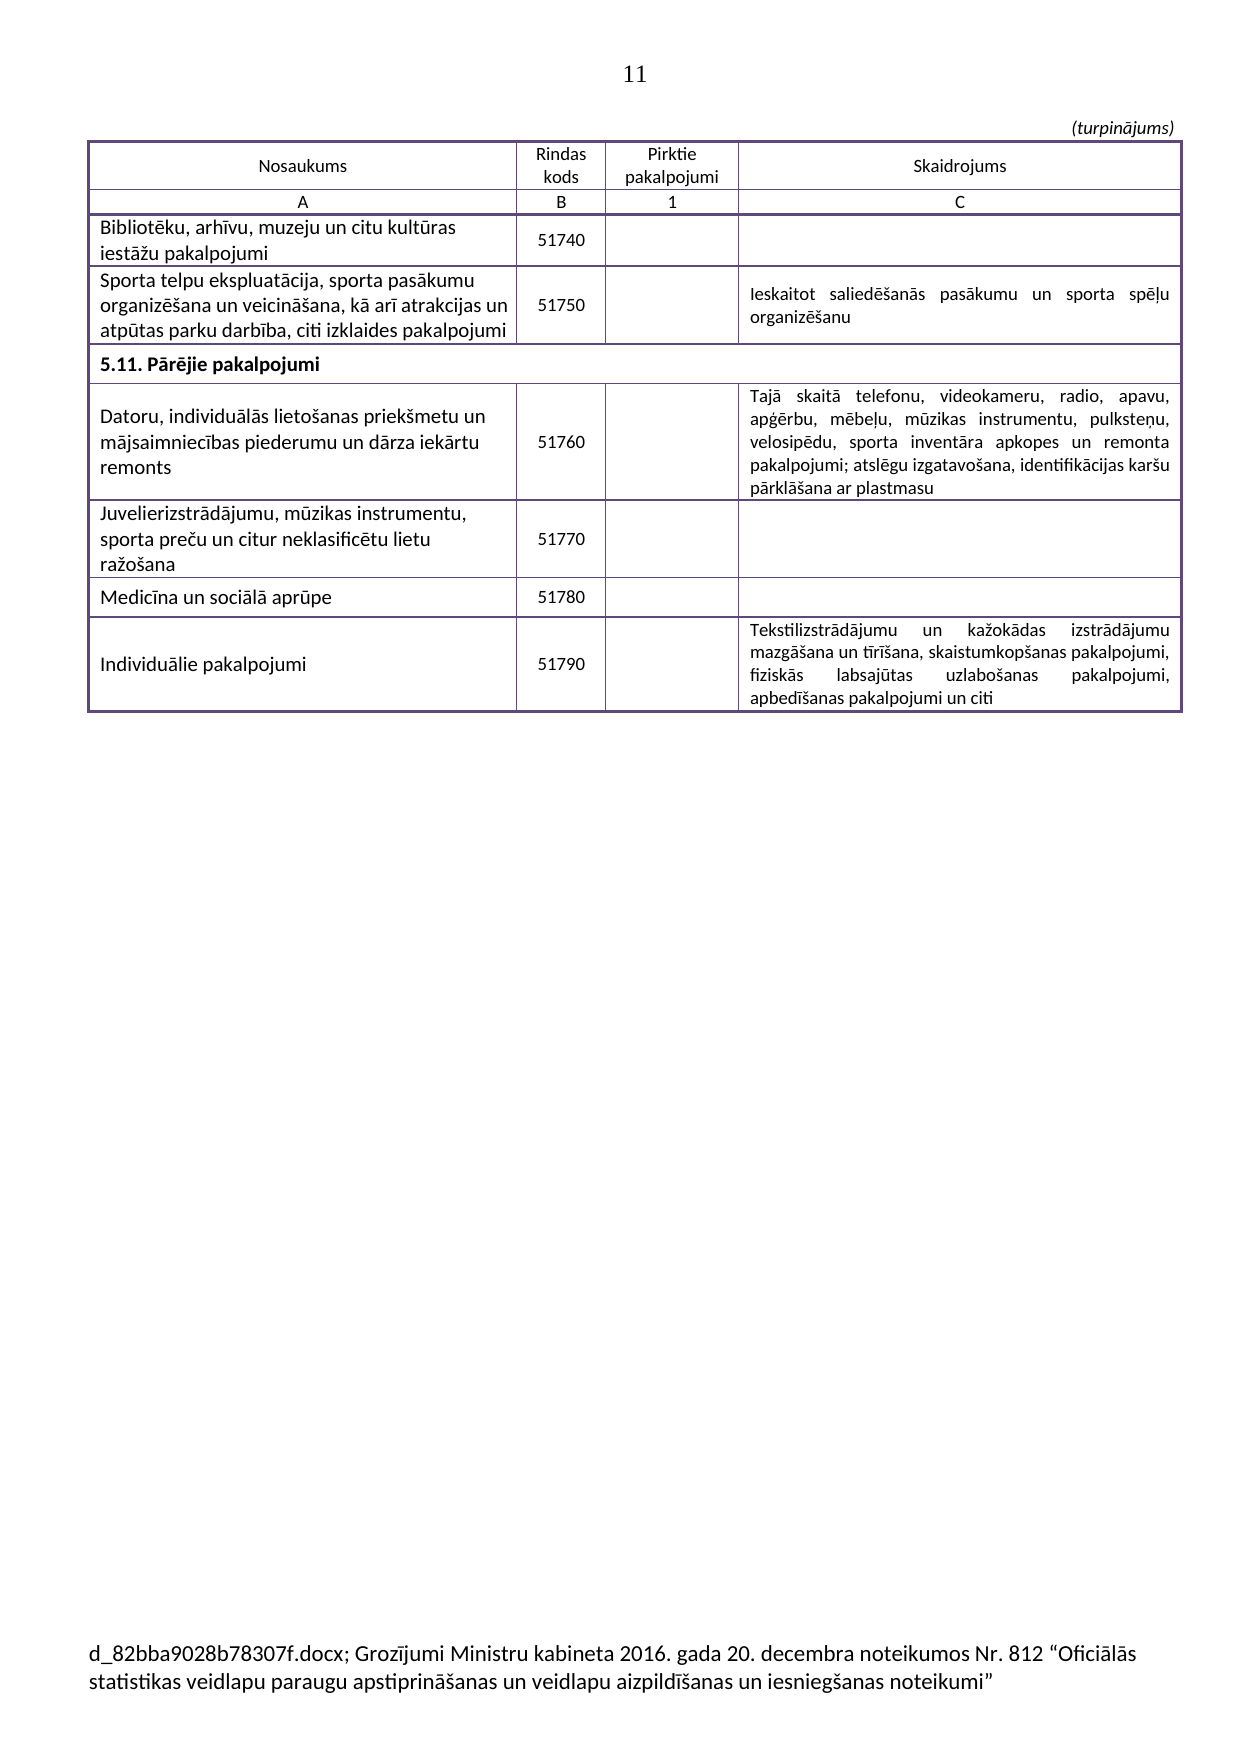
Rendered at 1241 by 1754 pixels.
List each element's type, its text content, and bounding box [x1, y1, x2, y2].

table_cell Skaidrojums [739, 143, 1180, 188]
table_cell 51760 [517, 384, 605, 499]
table_cell [739, 501, 1180, 577]
table_cell Juvelierizstrādājumu, mūzikas instrumentu, sporta preču un citur neklasificētu lietu ražošana [90, 501, 516, 577]
table_cell Sporta telpu ekspluatācija, sporta pasākumu organizēšana un veicināšana, kā arī atrakcijas un atpūtas parku darbība, citi izklaides pakalpojumi [90, 267, 516, 343]
table_cell Pirktie pakalpojumi [606, 143, 738, 188]
table_cell Nosaukums [90, 143, 516, 188]
table_cell Tekstilizstrādājumu un kažokādas izstrādājumu mazgāšana un tīrīšana, skaistumkopšanas pakalpojumi, fiziskās labsajūtas uzlabošanas pakalpojumi, apbedīšanas pakalpojumi un citi [739, 618, 1180, 709]
table_cell [606, 578, 738, 616]
table_cell 51790 [517, 618, 605, 709]
table_cell [606, 267, 738, 343]
table_cell C [739, 190, 1180, 213]
table_cell [606, 501, 738, 577]
table_cell Ieskaitot saliedēšanās pasākumu un sporta spēļu organizēšanu [739, 267, 1180, 343]
table_cell [606, 384, 738, 499]
table_cell Bibliotēku, arhīvu, muzeju un citu kultūras iestāžu pakalpojumi [90, 216, 516, 265]
table_cell [606, 216, 738, 265]
table_cell Rindas kods [517, 143, 605, 188]
table_cell B [517, 190, 605, 213]
table_cell [739, 216, 1180, 265]
table_cell 51740 [517, 216, 605, 265]
table_cell Tajā skaitā telefonu, videokameru, radio, apavu, apģērbu, mēbeļu, mūzikas instrumentu, pulksteņu, velosipēdu, sporta inventāra apkopes un remonta pakalpojumi; atslēgu izgatavošana, identifikācijas karšu pārklāšana ar plastmasu [739, 384, 1180, 499]
table_cell Individuālie pakalpojumi [90, 618, 516, 709]
table_cell 5.11. Pārējie pakalpojumi [90, 345, 1180, 383]
table_cell 51750 [517, 267, 605, 343]
table_cell Medicīna un sociālā aprūpe [90, 578, 516, 616]
table_header (turpinājums) [89, 117, 1181, 139]
table_cell 51780 [517, 578, 605, 616]
table_cell [606, 618, 738, 709]
table_cell 51770 [517, 501, 605, 577]
table_cell A [90, 190, 516, 213]
table_cell 1 [606, 190, 738, 213]
table_cell Datoru, individuālās lietošanas priekšmetu un mājsaimniecības piederumu un dārza iekārtu remonts [90, 384, 516, 499]
table_cell [739, 578, 1180, 616]
